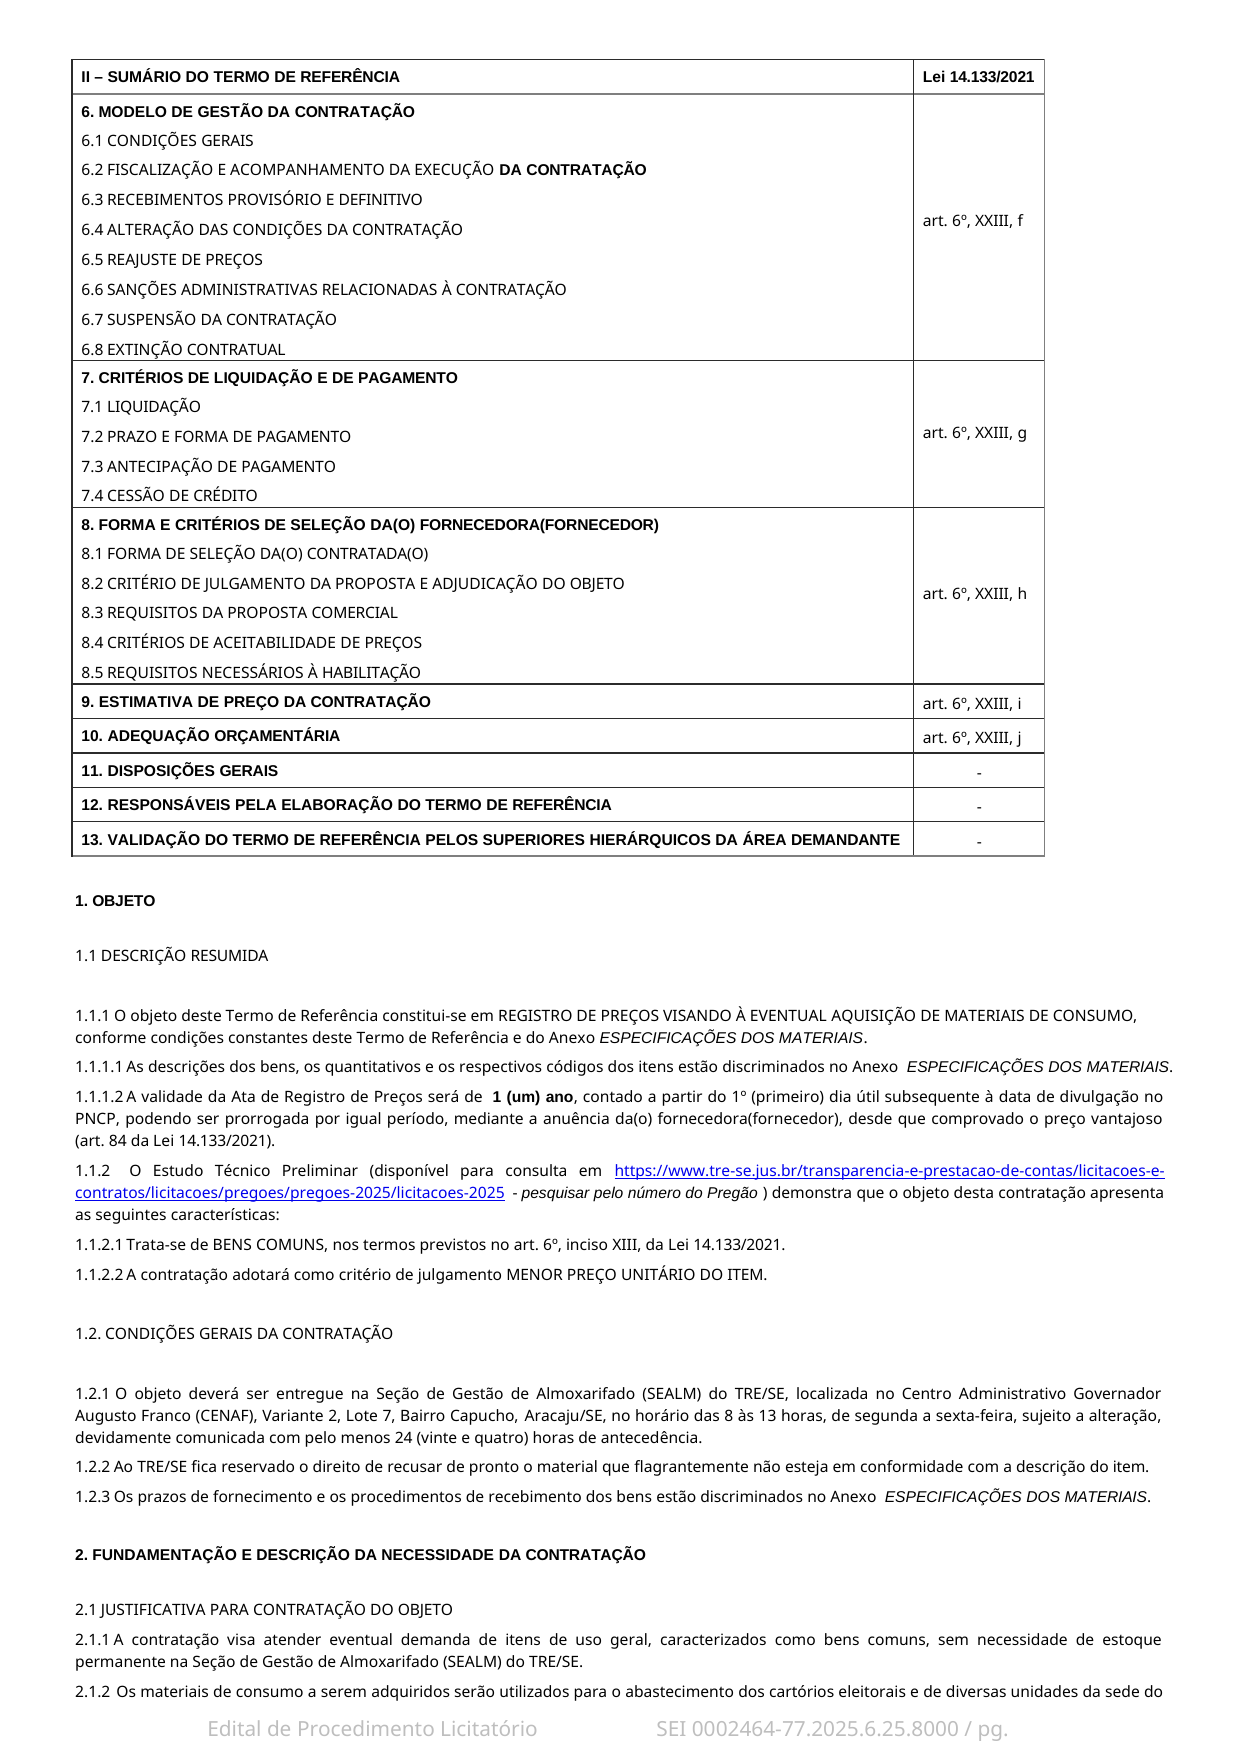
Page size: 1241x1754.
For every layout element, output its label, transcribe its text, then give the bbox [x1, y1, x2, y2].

table_cell MODELO DE GESTÃO DA CONTRATAÇÃO CONDIÇÕES GERAIS FISCALIZAÇÃO E ACOMPANHAMENTO DA EXECUÇÃO DA CONTRATAÇÃO RECEBIMENTOS PROVISÓRIO E DEFINITIVO ALTERAÇÃO DAS CONDIÇÕES DA CONTRATAÇÃO REAJUSTE DE PREÇOS SANÇÕES ADMINISTRATIVAS RELACIONADAS À CONTRATAÇÃO SUSPENSÃO DA CONTRATAÇÃO EXTINÇÃO CONTRATUAL [73, 95, 913, 359]
list Ao TRE/SE fica reservado o direito de recusar de pronto o material que flagrantemente não esteja em conformidade com a descrição do item. [75, 1456, 1181, 1477]
table_cell 10. ADEQUAÇÃO ORÇAMENTÁRIA [73, 719, 913, 752]
table_cell - [914, 754, 1044, 786]
table_cell art. 6º, XXIII, j [914, 719, 1044, 752]
list CONDIÇÕES GERAIS DA CONTRATAÇÃO [75, 1323, 1181, 1344]
list JUSTIFICATIVA PARA CONTRATAÇÃO DO OBJETO [75, 1599, 1181, 1620]
table_cell art. 6º, XXIII, f [914, 95, 1044, 359]
table_cell - [914, 822, 1044, 855]
table_cell 13. VALIDAÇÃO DO TERMO DE REFERÊNCIA PELOS SUPERIORES HIERÁRQUICOS DA ÁREA DEMANDANTE [73, 822, 913, 855]
table_cell FORMA E CRITÉRIOS DE SELEÇÃO DA(O) FORNECEDORA(FORNECEDOR) FORMA DE SELEÇÃO DA(O) CONTRATADA(O) CRITÉRIO DE JULGAMENTO DA PROPOSTA E ADJUDICAÇÃO DO OBJETO REQUISITOS DA PROPOSTA COMERCIAL CRITÉRIOS DE ACEITABILIDADE DE PREÇOS REQUISITOS NECESSÁRIOS À HABILITAÇÃO [73, 508, 913, 683]
list OBJETO [75, 892, 1181, 910]
subtitle FUNDAMENTAÇÃO E DESCRIÇÃO DA NECESSIDADE DA CONTRATAÇÃO [75, 1546, 1181, 1564]
table_cell 9. ESTIMATIVA DE PREÇO DA CONTRATAÇÃO [73, 685, 913, 718]
table_header II – SUMÁRIO DO TERMO DE REFERÊNCIA [73, 60, 913, 93]
table_cell 12. RESPONSÁVEIS PELA ELABORAÇÃO DO TERMO DE REFERÊNCIA [73, 788, 913, 821]
list O objeto deste Termo de Referência constitui-se em REGISTRO DE PREÇOS VISANDO À EVENTUAL AQUISIÇÃO DE MATERIAIS DE CONSUMO, conforme condições constantes deste Termo de Referência e do Anexo ESPECIFICAÇÕES DOS MATERIAIS. [75, 1004, 1161, 1048]
table_cell 11. DISPOSIÇÕES GERAIS [73, 754, 913, 786]
table_cell art. 6º, XXIII, h [914, 508, 1044, 683]
table_header Lei 14.133/2021 [914, 60, 1044, 93]
table_cell art. 6º, XXIII, g [914, 361, 1044, 506]
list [75, 1681, 1165, 1702]
list A validade da Ata de Registro de Preços será de 1 (um) ano, contado a partir do 1º (primeiro) dia útil subsequente à data de divulgação no PNCP, podendo ser prorrogada por igual período, mediante a anuência da(o) fornecedora(fornecedor), desde que comprovado o preço vantajoso (art. 84 da Lei 14.133/2021). [75, 1086, 1164, 1151]
list A contratação visa atender eventual demanda de itens de uso geral, caracterizados como bens comuns, sem necessidade de estoque permanente na Seção de Gestão de Almoxarifado (SEALM) do TRE/SE. [75, 1629, 1164, 1672]
table_cell CRITÉRIOS DE LIQUIDAÇÃO E DE PAGAMENTO LIQUIDAÇÃO PRAZO E FORMA DE PAGAMENTO ANTECIPAÇÃO DE PAGAMENTO CESSÃO DE CRÉDITO [73, 361, 913, 506]
list A contratação adotará como critério de julgamento MENOR PREÇO UNITÁRIO DO ITEM. [75, 1263, 1181, 1284]
list Os prazos de fornecimento e os procedimentos de recebimento dos bens estão discriminados no Anexo ESPECIFICAÇÕES DOS MATERIAIS. [75, 1486, 1181, 1507]
list As descrições dos bens, os quantitativos e os respectivos códigos dos itens estão discriminados no Anexo ESPECIFICAÇÕES DOS MATERIAIS. [75, 1056, 1181, 1077]
list Trata-se de BENS COMUNS, nos termos previstos no art. 6º, inciso XIII, da Lei 14.133/2021. [75, 1233, 1181, 1254]
list O objeto deverá ser entregue na Seção de Gestão de Almoxarifado (SEALM) do TRE/SE, localizada no Centro Administrativo Governador Augusto Franco (CENAF), Variante 2, Lote 7, Bairro Capucho, Aracaju/SE, no horário das 8 às 13 horas, de segunda a sexta-feira, sujeito a alteração, devidamente comunicada com pelo menos 24 (vinte e quatro) horas de antecedência. [75, 1383, 1163, 1448]
list O Estudo Técnico Preliminar (disponível para consulta em https://www.tre-se.jus.br/transparencia-e-prestacao-de-contas/licitacoes-e- contratos/licitacoes/pregoes/pregoes-2025/licitacoes-2025 - pesquisar pelo número do Pregão ) demonstra que o objeto desta contratação apresenta as seguintes características: [75, 1160, 1165, 1225]
list DESCRIÇÃO RESUMIDA [75, 945, 1181, 966]
table_cell - [914, 788, 1044, 821]
table_cell art. 6º, XXIII, i [914, 685, 1044, 718]
